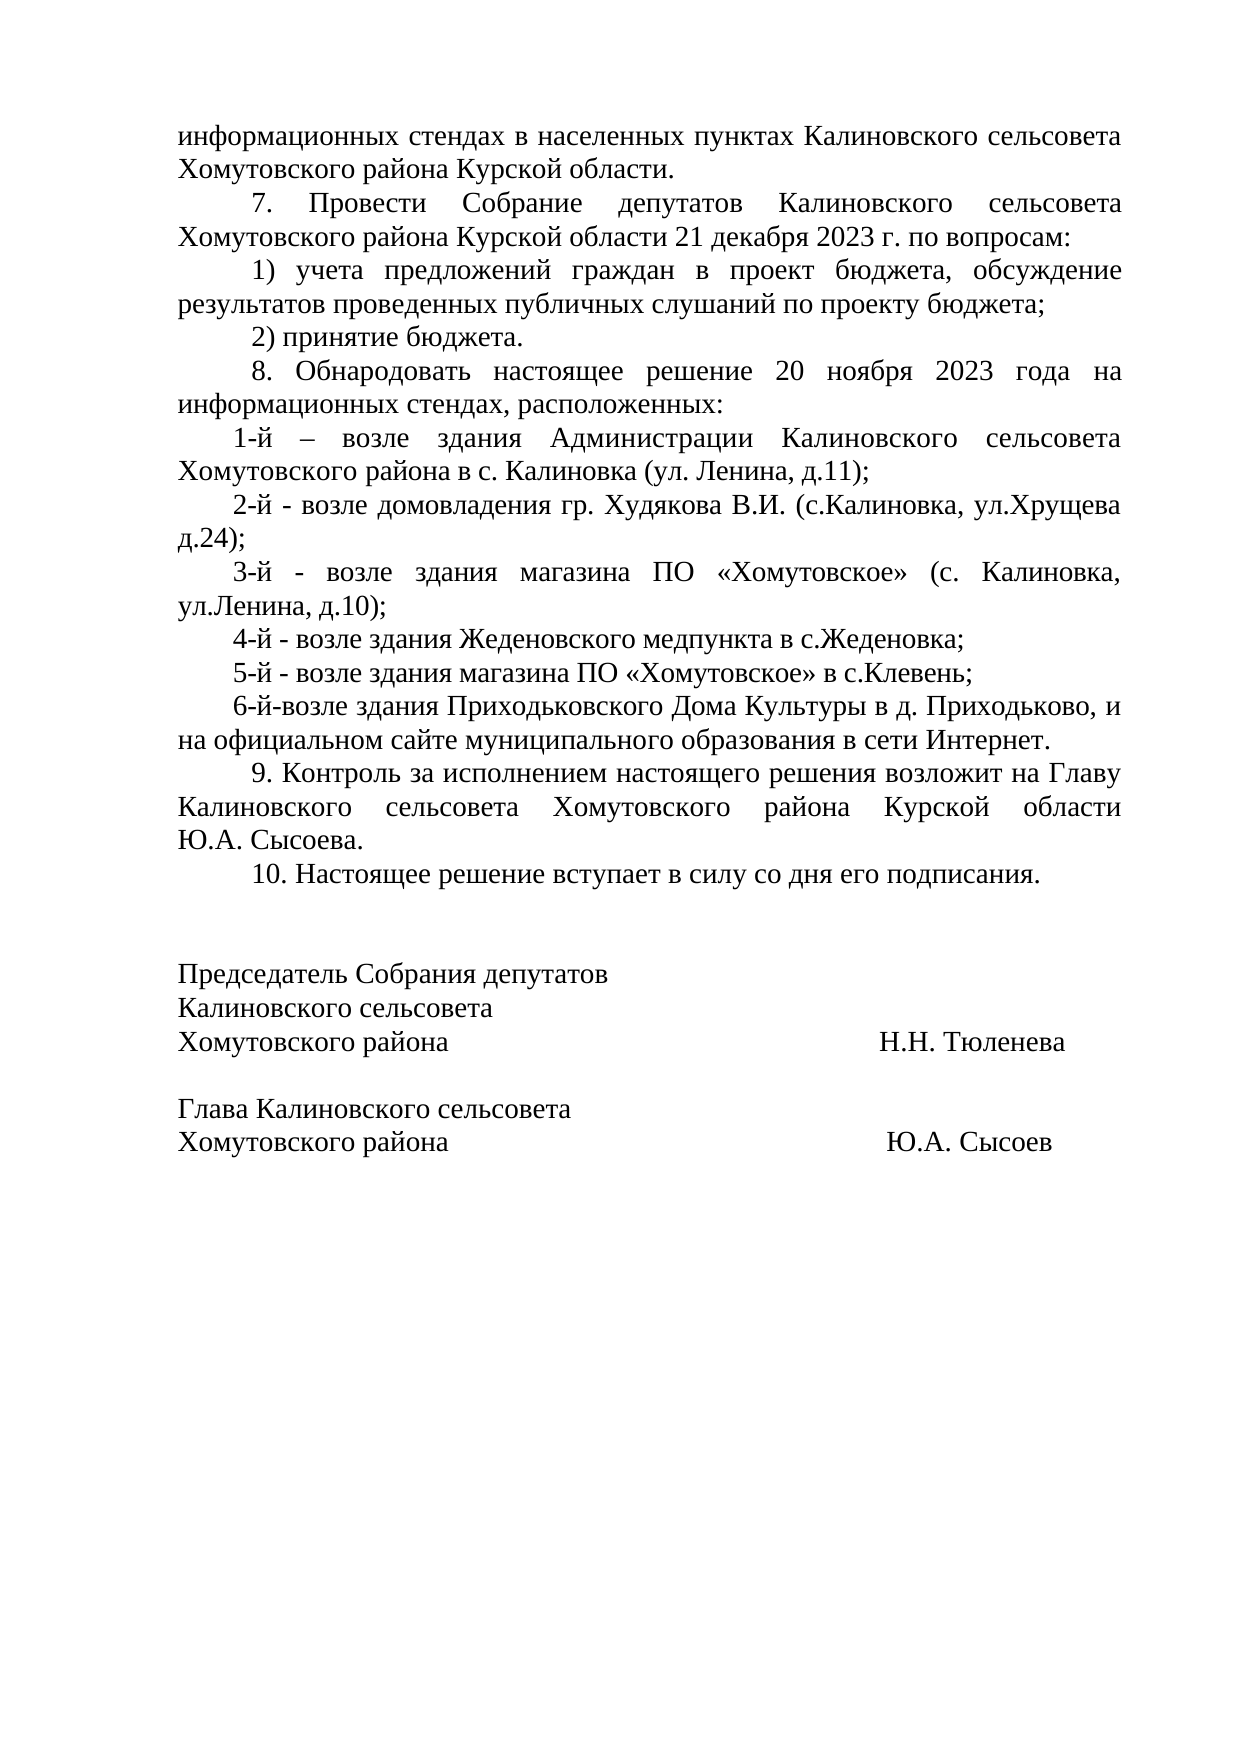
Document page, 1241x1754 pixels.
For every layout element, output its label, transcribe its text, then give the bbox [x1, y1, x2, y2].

text 4-й - возле здания Жеденовского медпункта в с.Жеденовка; [178, 621, 1121, 655]
text 1-й – возле здания Администрации Калиновского сельсовета Хомутовского района в с. Калиновка (ул. Ленина, д.11); [177, 420, 1122, 487]
text 8. Обнародовать настоящее решение 20 ноября 2023 года на информационных стендах, расположенных: [177, 353, 1122, 420]
text 1) учета предложений граждан в проект бюджета, обсуждение результатов проведенных публичных слушаний по проекту бюджета; [177, 252, 1123, 319]
text 2) принятие бюджета. [177, 319, 1123, 353]
text Калиновского сельсовета [177, 990, 1122, 1024]
text 9. Контроль за исполнением настоящего решения возложит на Главу Калиновского сельсовета Хомутовского района Курской области Ю.А. Сысоева. [177, 755, 1122, 856]
text Председатель Собрания депутатов [177, 957, 1122, 990]
text 10. Настоящее решение вступает в силу со дня его подписания. [177, 856, 1122, 889]
text 3-й - возле здания магазина ПО «Хомутовское» (с. Калиновка, ул.Ленина, д.10); [178, 554, 1121, 621]
text Хомутовского района Ю.А. Сысоев [177, 1124, 1123, 1158]
text 2-й - возле домовладения гр. Худякова В.И. (с.Калиновка, ул.Хрущева д.24); [178, 487, 1121, 554]
text Хомутовского района Н.Н. Тюленева [177, 1024, 1122, 1057]
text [177, 118, 1122, 185]
text 7. Провести Собрание депутатов Калиновского сельсовета Хомутовского района Курской области 21 декабря 2023 г. по вопросам: [177, 185, 1123, 252]
text 6-й-возле здания Приходьковского Дома Культуры в д. Приходьково, и на официальном сайте муниципального образования в сети Интернет. [178, 688, 1121, 755]
text Глава Калиновского сельсовета [177, 1091, 1123, 1124]
text 5-й - возле здания магазина ПО «Хомутовское» в с.Клевень; [178, 655, 1121, 688]
